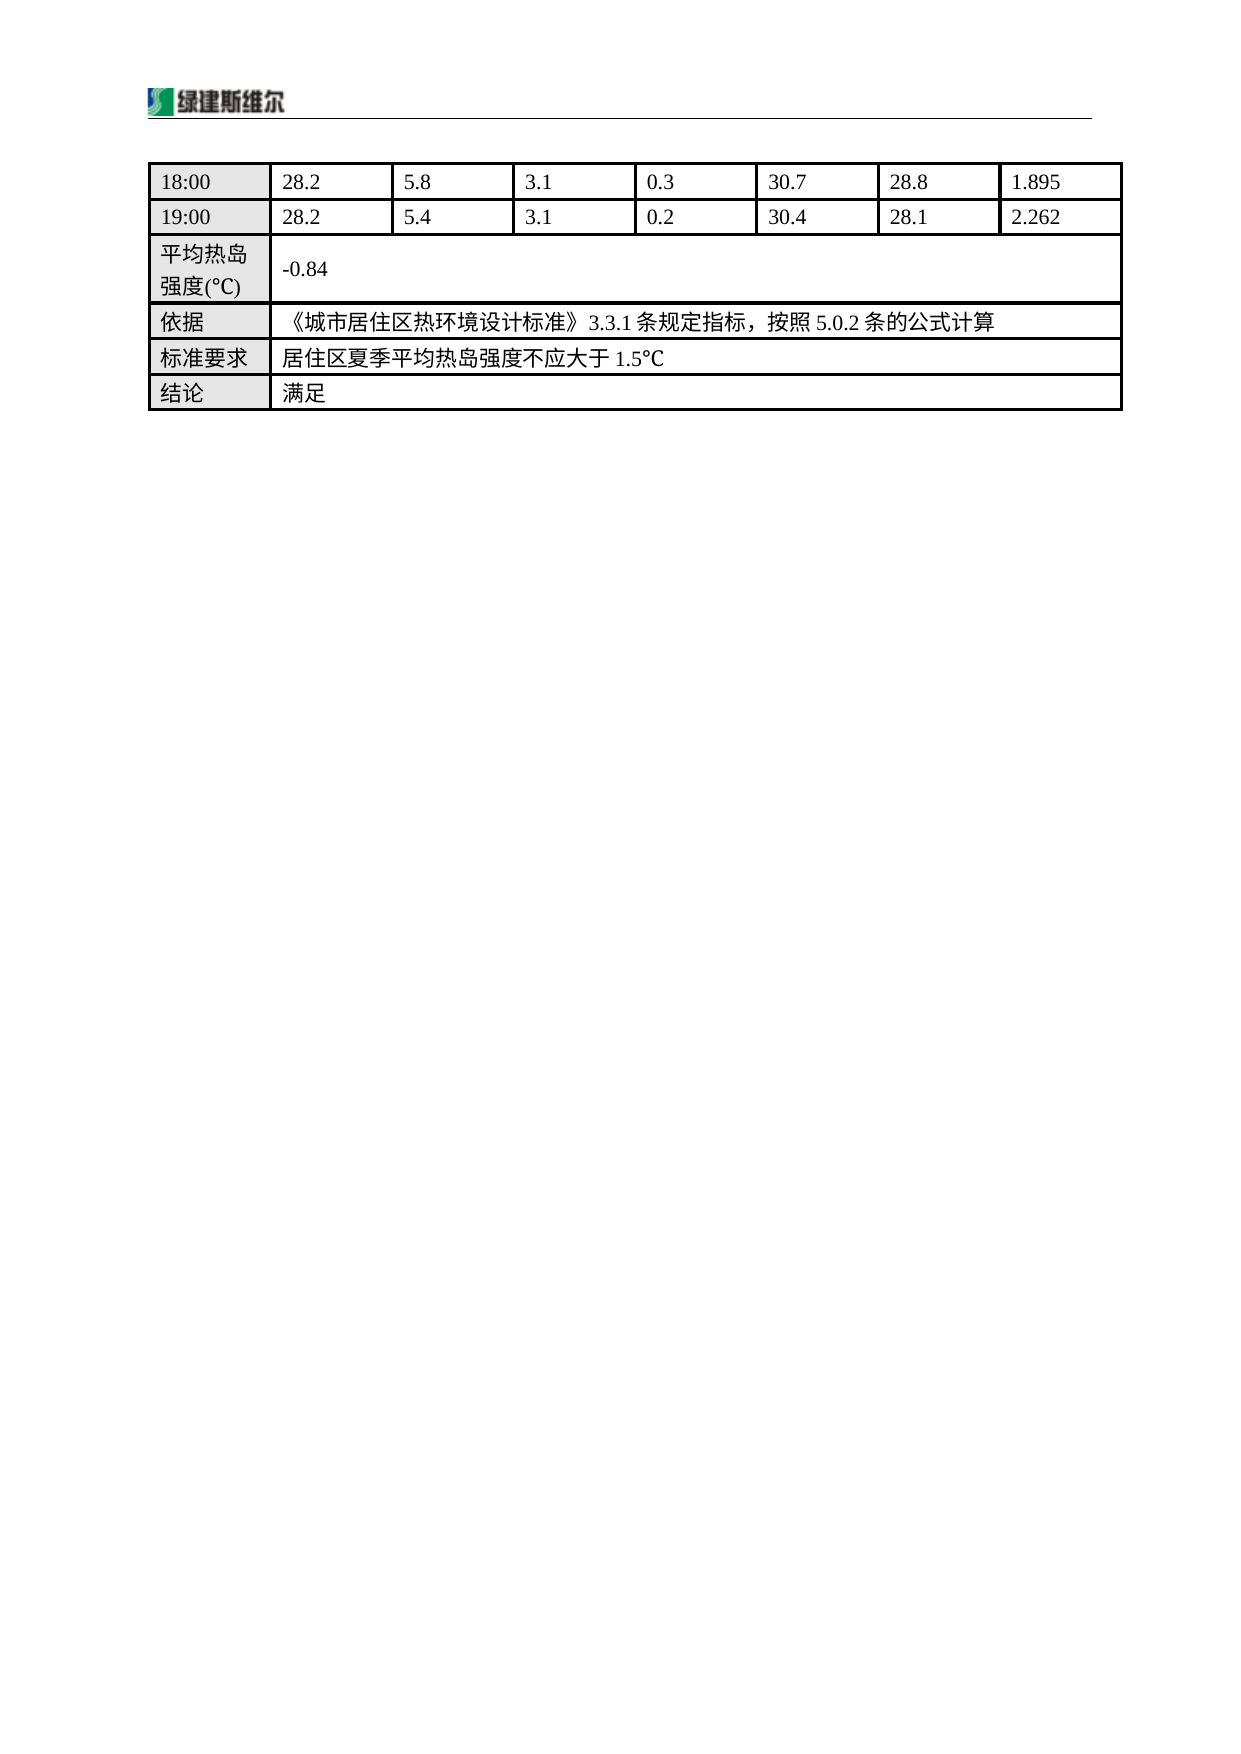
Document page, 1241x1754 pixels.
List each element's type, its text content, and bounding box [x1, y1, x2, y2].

table_cell 0.2 [637, 201, 755, 233]
table_cell -0.84 [272, 236, 1120, 301]
table_cell 平均热岛 强度(℃) [151, 236, 269, 301]
table_cell 28.1 [880, 201, 998, 233]
table_cell 28.2 [272, 201, 391, 233]
table_cell 满足 [272, 376, 1120, 408]
table_cell 标准要求 [151, 340, 269, 373]
table_cell 19:00 [151, 201, 269, 233]
table_cell 28.8 [880, 165, 998, 198]
table_cell 居住区夏季平均热岛强度不应大于1.5℃ [272, 340, 1120, 373]
table_cell 5.8 [394, 165, 512, 198]
table_cell 2.262 [1002, 201, 1120, 233]
table_cell 0.3 [637, 165, 755, 198]
table_cell 18:00 [151, 165, 269, 198]
table_cell 30.4 [758, 201, 877, 233]
table_cell 结论 [151, 376, 269, 408]
table_cell 3.1 [515, 165, 634, 198]
table_cell 5.4 [394, 201, 512, 233]
table_cell 28.2 [272, 165, 391, 198]
table_cell 1.895 [1002, 165, 1120, 198]
table_cell 30.7 [758, 165, 877, 198]
table_cell 《城市居住区热环境设计标准》3.3.1条规定指标，按照5.0.2条的公式计算 [272, 305, 1120, 337]
table_cell 3.1 [515, 201, 634, 233]
table_cell 依据 [151, 305, 269, 337]
picture [147, 88, 288, 116]
